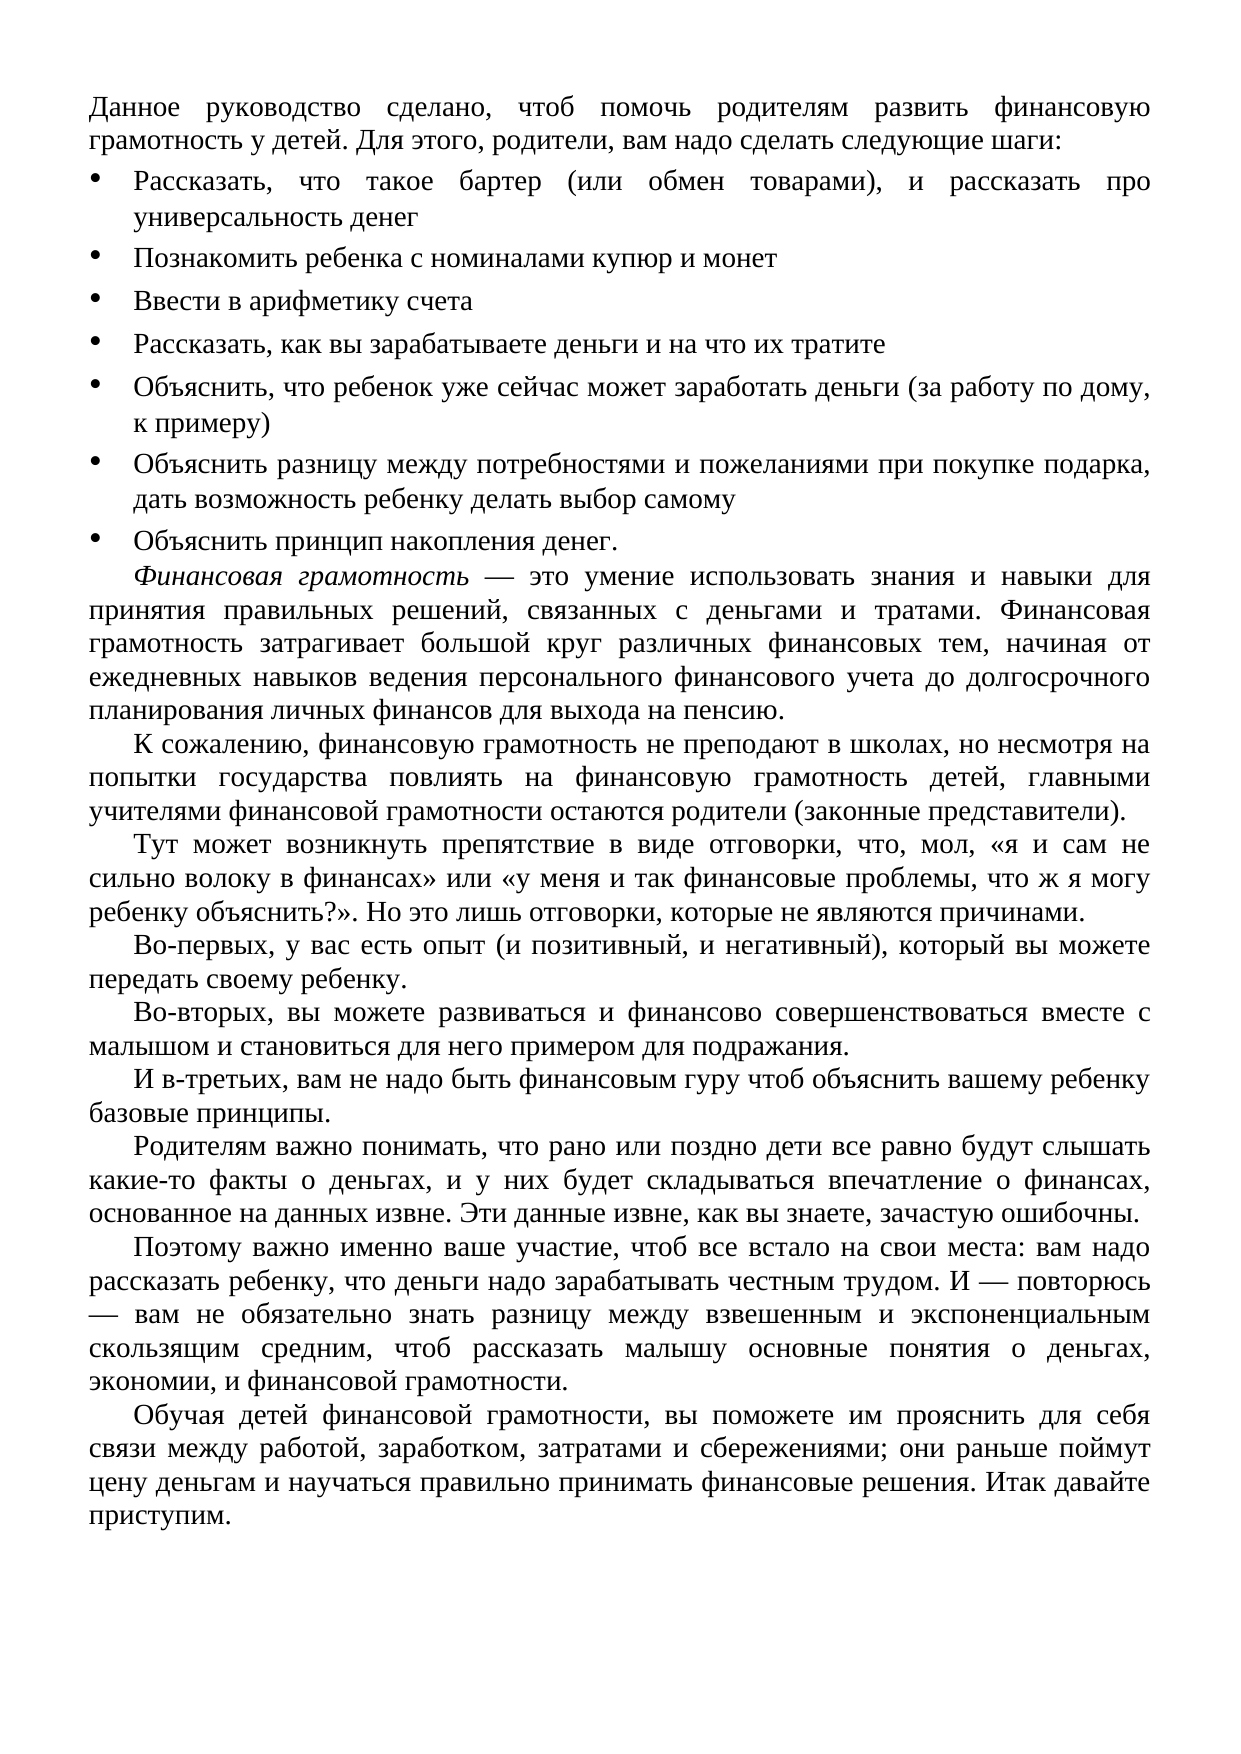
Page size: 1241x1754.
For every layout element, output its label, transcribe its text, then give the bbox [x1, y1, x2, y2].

text Обучая детей финансовой грамотности, вы поможете им прояснить для себя связи между работой, заработком, затратами и сбережениями; они раньше поймут цену деньгам и научаться правильно принимать финансовые решения. Итак давайте приступим. [89, 1397, 1152, 1531]
text Данное руководство сделано, чтоб помочь родителям развить финансовую грамотность у детей. Для этого, родители, вам надо сделать следующие шаги: [89, 89, 1152, 156]
list Объяснить разницу между потребностями и пожеланиями при покупке подарка, дать возможность ребенку делать выбор самому [89, 438, 1152, 515]
list Познакомить ребенка с номиналами купюр и монет [89, 232, 1152, 276]
list Рассказать, как вы зарабатываете деньги и на что их тратите [89, 319, 1152, 362]
text К сожалению, финансовую грамотность не преподают в школах, но несмотря на попытки государства повлиять на финансовую грамотность детей, главными учителями финансовой грамотности остаются родители (законные представители). [89, 726, 1152, 827]
text Родителям важно понимать, что рано или поздно дети все равно будут слышать какие-то факты о деньгах, и у них будет складываться впечатление о финансах, основанное на данных извне. Эти данные извне, как вы знаете, зачастую ошибочны. [89, 1128, 1152, 1229]
text Финансовая грамотность — это умение использовать знания и навыки для принятия правильных решений, связанных с деньгами и тратами. Финансовая грамотность затрагивает большой круг различных финансовых тем, начиная от ежедневных навыков ведения персонального финансового учета до долгосрочного планирования личных финансов для выхода на пенсию. [89, 558, 1152, 726]
text Поэтому важно именно ваше участие, чтоб все встало на свои места: вам надо рассказать ребенку, что деньги надо зарабатывать честным трудом. И — повторюсь — вам не обязательно знать разницу между взвешенным и экспоненциальным скользящим средним, чтоб рассказать малышу основные понятия о деньгах, экономии, и финансовой грамотности. [89, 1229, 1152, 1397]
list Ввести в арифметику счета [89, 276, 1152, 319]
list Объяснить принцип накопления денег. [89, 515, 1152, 558]
list Рассказать, что такое бартер (или обмен товарами), и рассказать про универсальность денег [89, 156, 1152, 232]
text Во-вторых, вы можете развиваться и финансово совершенствоваться вместе с малышом и становиться для него примером для подражания. [89, 994, 1152, 1061]
list Объяснить, что ребенок уже сейчас может заработать деньги (за работу по дому, к примеру) [89, 362, 1152, 438]
text Во-первых, у вас есть опыт (и позитивный, и негативный), который вы можете передать своему ребенку. [89, 927, 1152, 994]
text И в-третьих, вам не надо быть финансовым гуру чтоб объяснить вашему ребенку базовые принципы. [89, 1061, 1152, 1128]
text Тут может возникнуть препятствие в виде отговорки, что, мол, «я и сам не сильно волоку в финансах» или «у меня и так финансовые проблемы, что ж я могу ребенку объяснить?». Но это лишь отговорки, которые не являются причинами. [89, 827, 1152, 927]
